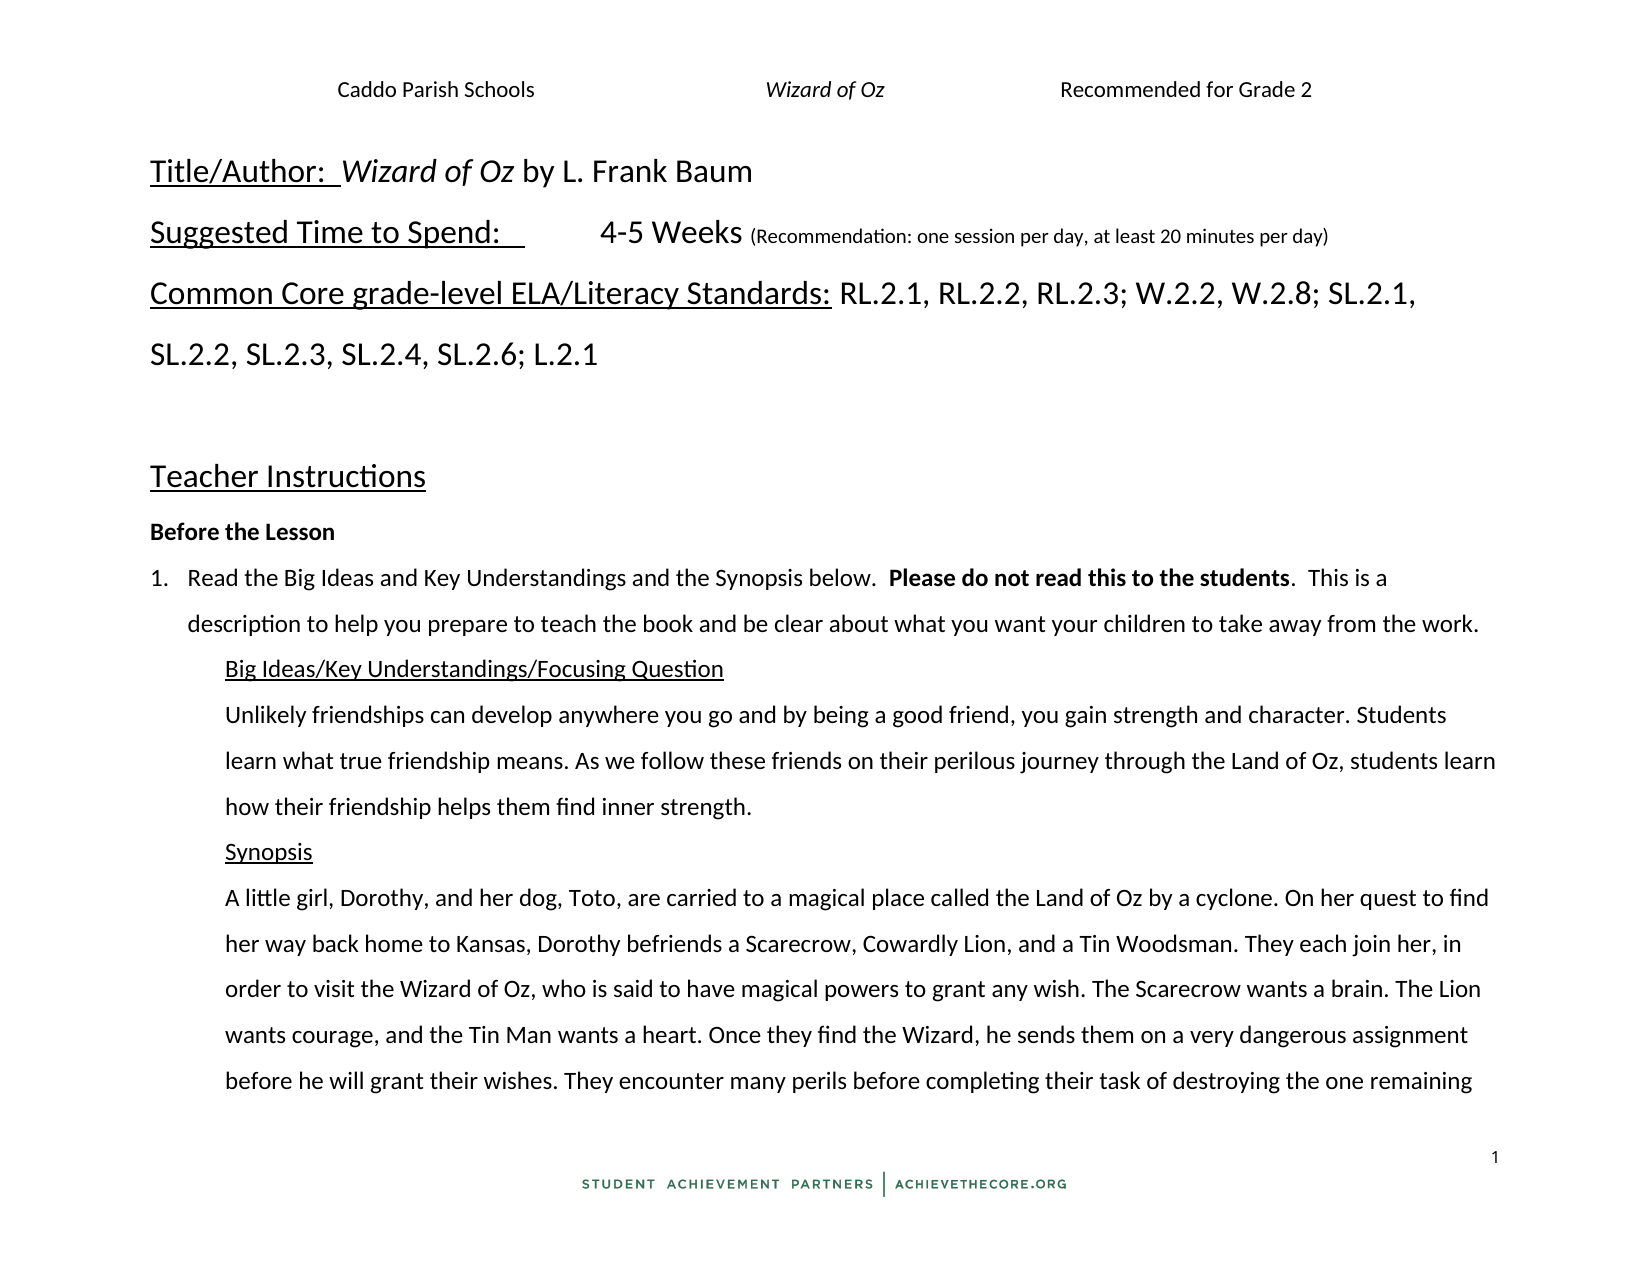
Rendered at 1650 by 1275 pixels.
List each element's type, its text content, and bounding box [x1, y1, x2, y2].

text Suggested Time to Spend: 4-5 Weeks (Recommendation: one session per day, at least 20 minutes per day) [150, 211, 1500, 252]
text Before the Lesson [150, 516, 1500, 547]
list Read the Big Ideas and Key Understandings and the Synopsis below. Please do not read this to the students. This is a description to help you prepare to teach the book and be clear about what you want your children to take away from the work. [150, 562, 1500, 638]
text Title/Author: Wizard of Oz by L. Frank Baum [150, 150, 1500, 191]
text Teacher Instructions [150, 455, 1500, 496]
text Unlikely friendships can develop anywhere you go and by being a good friend, you gain strength and character. Students learn what true friendship means. As we follow these friends on their perilous journey through the Land of Oz, students learn how their friendship helps them find inner strength. [225, 699, 1500, 821]
text Synopsis [187, 836, 1500, 867]
text Big Ideas/Key Understandings/Focusing Question [150, 653, 1500, 684]
text Common Core grade-level ELA/Literacy Standards: RL.2.1, RL.2.2, RL.2.3; W.2.2, W.2.8; SL.2.1, SL.2.2, SL.2.3, SL.2.4, SL.2.6; L.2.1 [150, 272, 1500, 374]
picture [571, 1168, 1079, 1200]
